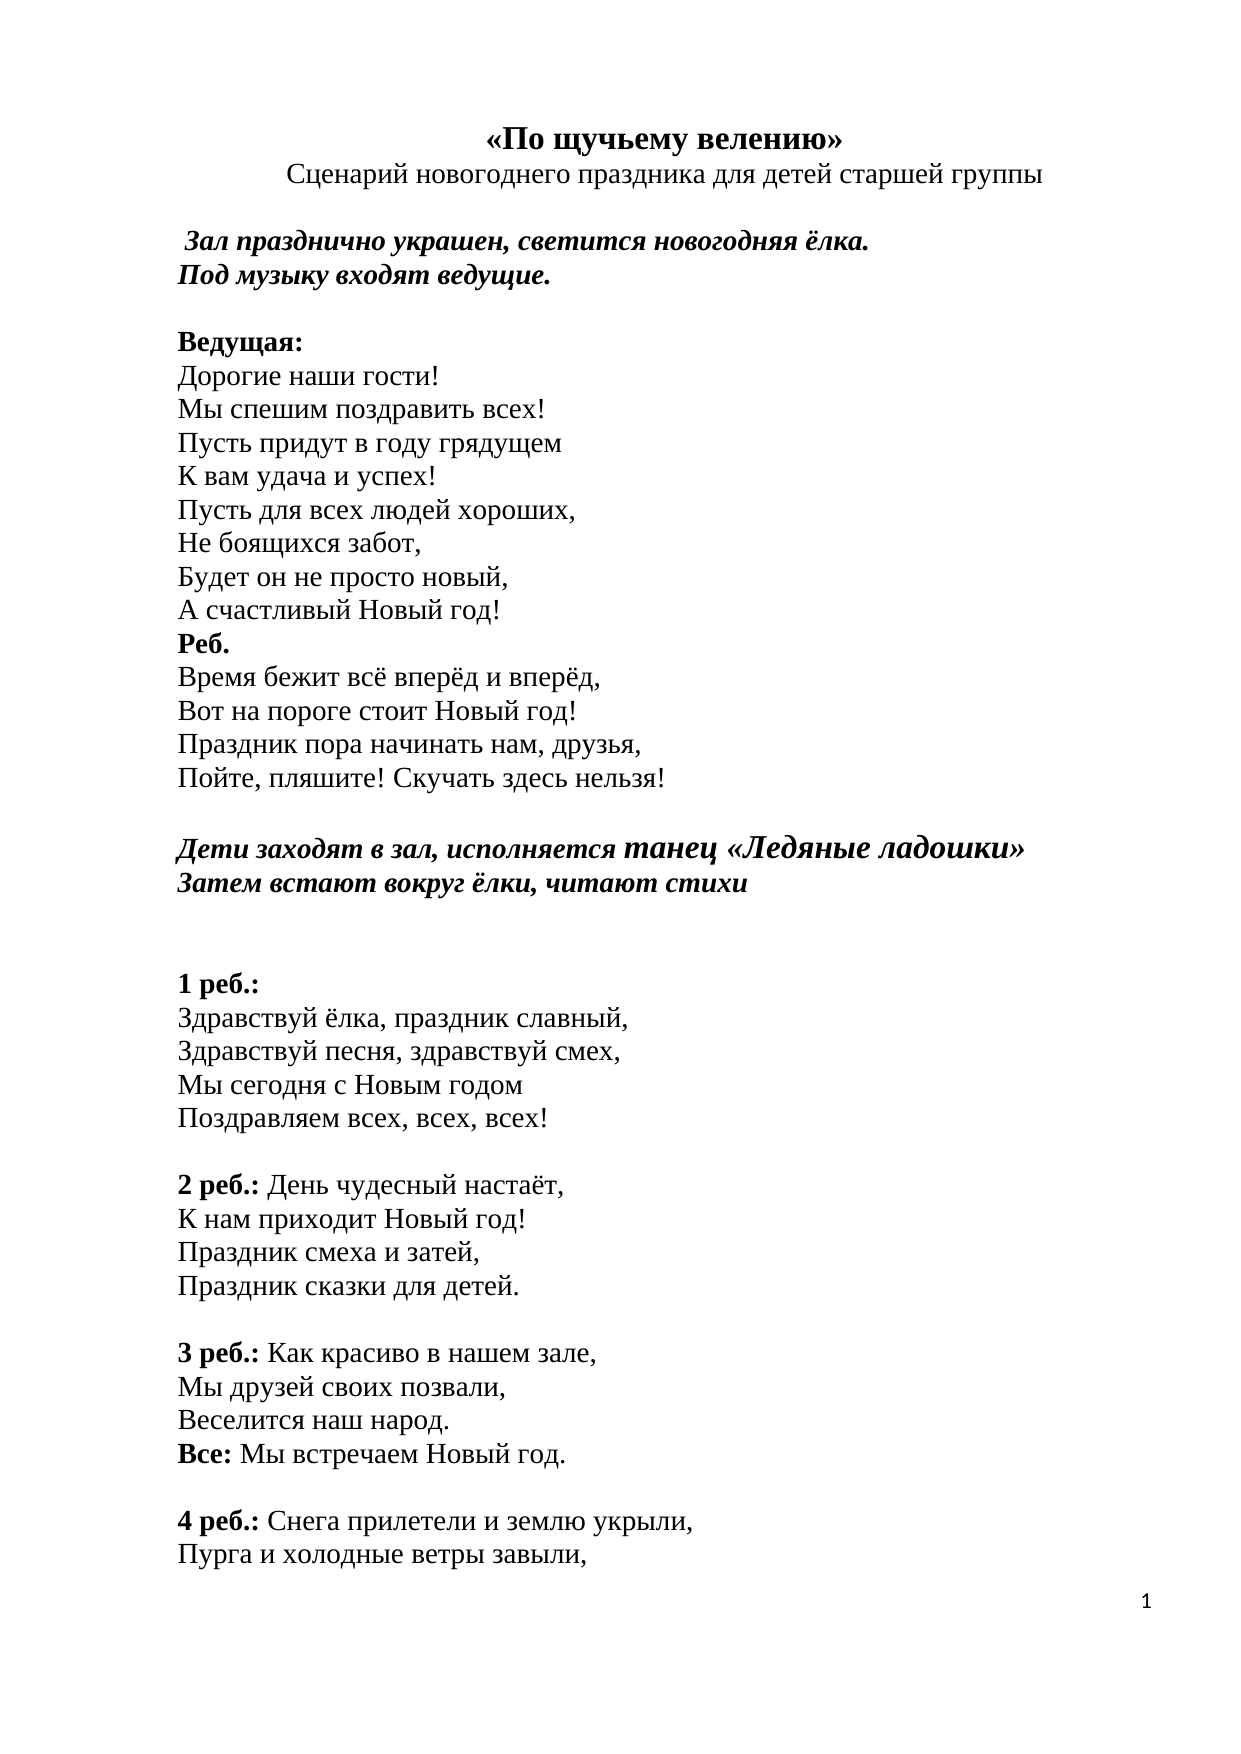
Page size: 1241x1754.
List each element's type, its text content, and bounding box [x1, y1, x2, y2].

text К нам приходит Новый год! [177, 1201, 1152, 1234]
text Будет он не просто новый, [177, 559, 1152, 592]
text Поздравляем всех, всех, всех! [177, 1100, 1152, 1134]
text Здравствуй ёлка, праздник славный, [177, 1000, 1152, 1033]
text Дети заходят в зал, исполняется танец «Ледяные ладошки» [177, 827, 1152, 866]
text Пусть для всех людей хороших, [177, 492, 1152, 525]
text Реб. [177, 626, 1152, 659]
text Все: Мы встречаем Новый год. [177, 1436, 1152, 1469]
text Пусть придут в году грядущем [177, 425, 1152, 458]
text Сценарий новогоднего праздника для детей старшей группы [177, 156, 1152, 190]
text «По щучьему велению» [177, 118, 1152, 156]
text Мы сегодня с Новым годом [177, 1067, 1152, 1100]
text Зал празднично украшен, светится новогодняя ёлка. [177, 223, 1152, 257]
text 2 реб.: День чудесный настаёт, [177, 1167, 1152, 1201]
text Здравствуй песня, здравствуй смех, [177, 1033, 1152, 1067]
text А счастливый Новый год! [177, 592, 1152, 626]
text Веселится наш народ. [177, 1402, 1152, 1436]
text Праздник смеха и затей, [177, 1234, 1152, 1268]
text Пурга и холодные ветры завыли, [177, 1536, 1152, 1570]
text Праздник пора начинать нам, друзья, [177, 727, 1152, 760]
text Под музыку входят ведущие. [177, 257, 1152, 291]
text Не боящихся забот, [177, 525, 1152, 559]
text Пойте, пляшите! Скучать здесь нельзя! [177, 760, 1152, 794]
text Мы спешим поздравить всех! [177, 391, 1152, 425]
text К вам удача и успех! [177, 458, 1152, 492]
text Мы друзей своих позвали, [177, 1369, 1152, 1402]
text 4 реб.: Снега прилетели и землю укрыли, [177, 1503, 1152, 1536]
text Время бежит всё вперёд и вперёд, [177, 659, 1152, 693]
text Затем встают вокруг ёлки, читают стихи [177, 866, 1152, 899]
text Дорогие наши гости! [177, 358, 1152, 391]
text Праздник сказки для детей. [177, 1268, 1152, 1302]
text 1 реб.: [177, 966, 1152, 1000]
text Ведущая: [177, 324, 1152, 358]
text Вот на пороге стоит Новый год! [177, 693, 1152, 727]
text 3 реб.: Как красиво в нашем зале, [177, 1335, 1152, 1369]
